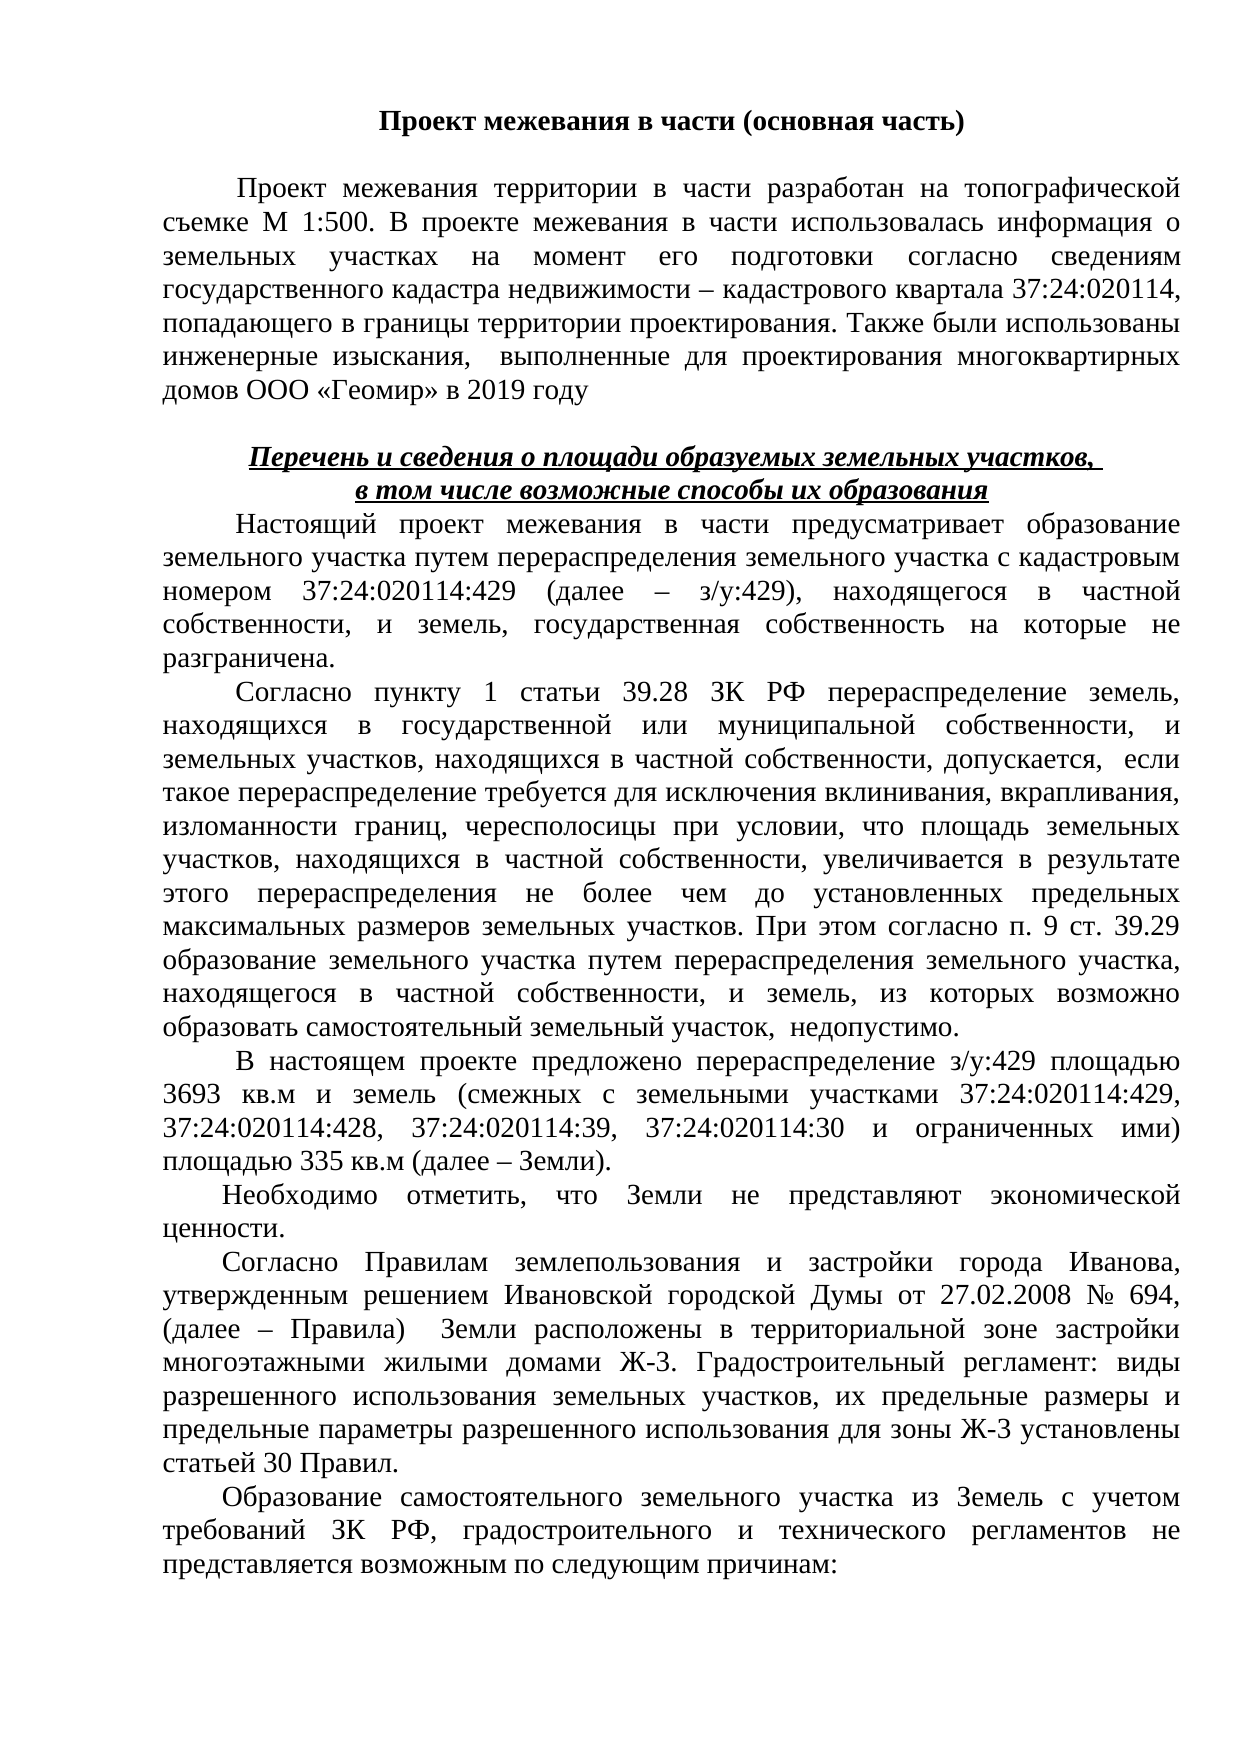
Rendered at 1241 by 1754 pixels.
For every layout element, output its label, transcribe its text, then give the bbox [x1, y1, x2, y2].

text в том числе возможные способы их образования [162, 472, 1181, 506]
text Согласно пункту 1 статьи 39.28 ЗК РФ перераспределение земель, находящихся в государственной или муниципальной собственности, и земельных участков, находящихся в частной собственности, допускается, если такое перераспределение требуется для исключения вклинивания, вкрапливания, изломанности границ, чересполосицы при условии, что площадь земельных участков, находящихся в частной собственности, увеличивается в результате этого перераспределения не более чем до установленных предельных максимальных размеров земельных участков. При этом согласно п. 9 ст. 39.29 образование земельного участка путем перераспределения земельного участка, находящегося в частной собственности, и земель, из которых возможно образовать самостоятельный земельный участок, недопустимо. [162, 674, 1181, 1043]
text Согласно Правилам землепользования и застройки города Иванова, утвержденным решением Ивановской городской Думы от 27.02.2008 № 694, (далее – Правила) Земли расположены в территориальной зоне застройки многоэтажными жилыми домами Ж-3. Градостроительный регламент: виды разрешенного использования земельных участков, их предельные размеры и предельные параметры разрешенного использования для зоны Ж-3 установлены статьей 30 Правил. [162, 1244, 1181, 1479]
text Проект межевания территории в части разработан на топографической съемке М 1:500. В проекте межевания в части использовалась информация о земельных участках на момент его подготовки согласно сведениям государственного кадастра недвижимости – кадастрового квартала 37:24:020114, попадающего в границы территории проектирования. Также были использованы инженерные изыскания, выполненные для проектирования многоквартирных домов ООО «Геомир» в 2019 году [162, 171, 1181, 405]
text Проект межевания в части (основная часть) [162, 103, 1181, 137]
text Необходимо отметить, что Земли не представляют экономической ценности. [162, 1177, 1181, 1244]
text В настоящем проекте предложено перераспределение з/у:429 площадью 3693 кв.м и земель (смежных с земельными участками 37:24:020114:429, 37:24:020114:428, 37:24:020114:39, 37:24:020114:30 и ограниченных ими) площадью 335 кв.м (далее – Земли). [162, 1043, 1181, 1177]
text Настоящий проект межевания в части предусматривает образование земельного участка путем перераспределения земельного участка с кадастровым номером 37:24:020114:429 (далее – з/у:429), находящегося в частной собственности, и земель, государственная собственность на которые не разграничена. [162, 506, 1181, 674]
text Перечень и сведения о площади образуемых земельных участков, [162, 439, 1181, 472]
text Образование самостоятельного земельного участка из Земель с учетом требований ЗК РФ, градостроительного и технического регламентов не представляется возможным по следующим причинам: [162, 1479, 1181, 1579]
